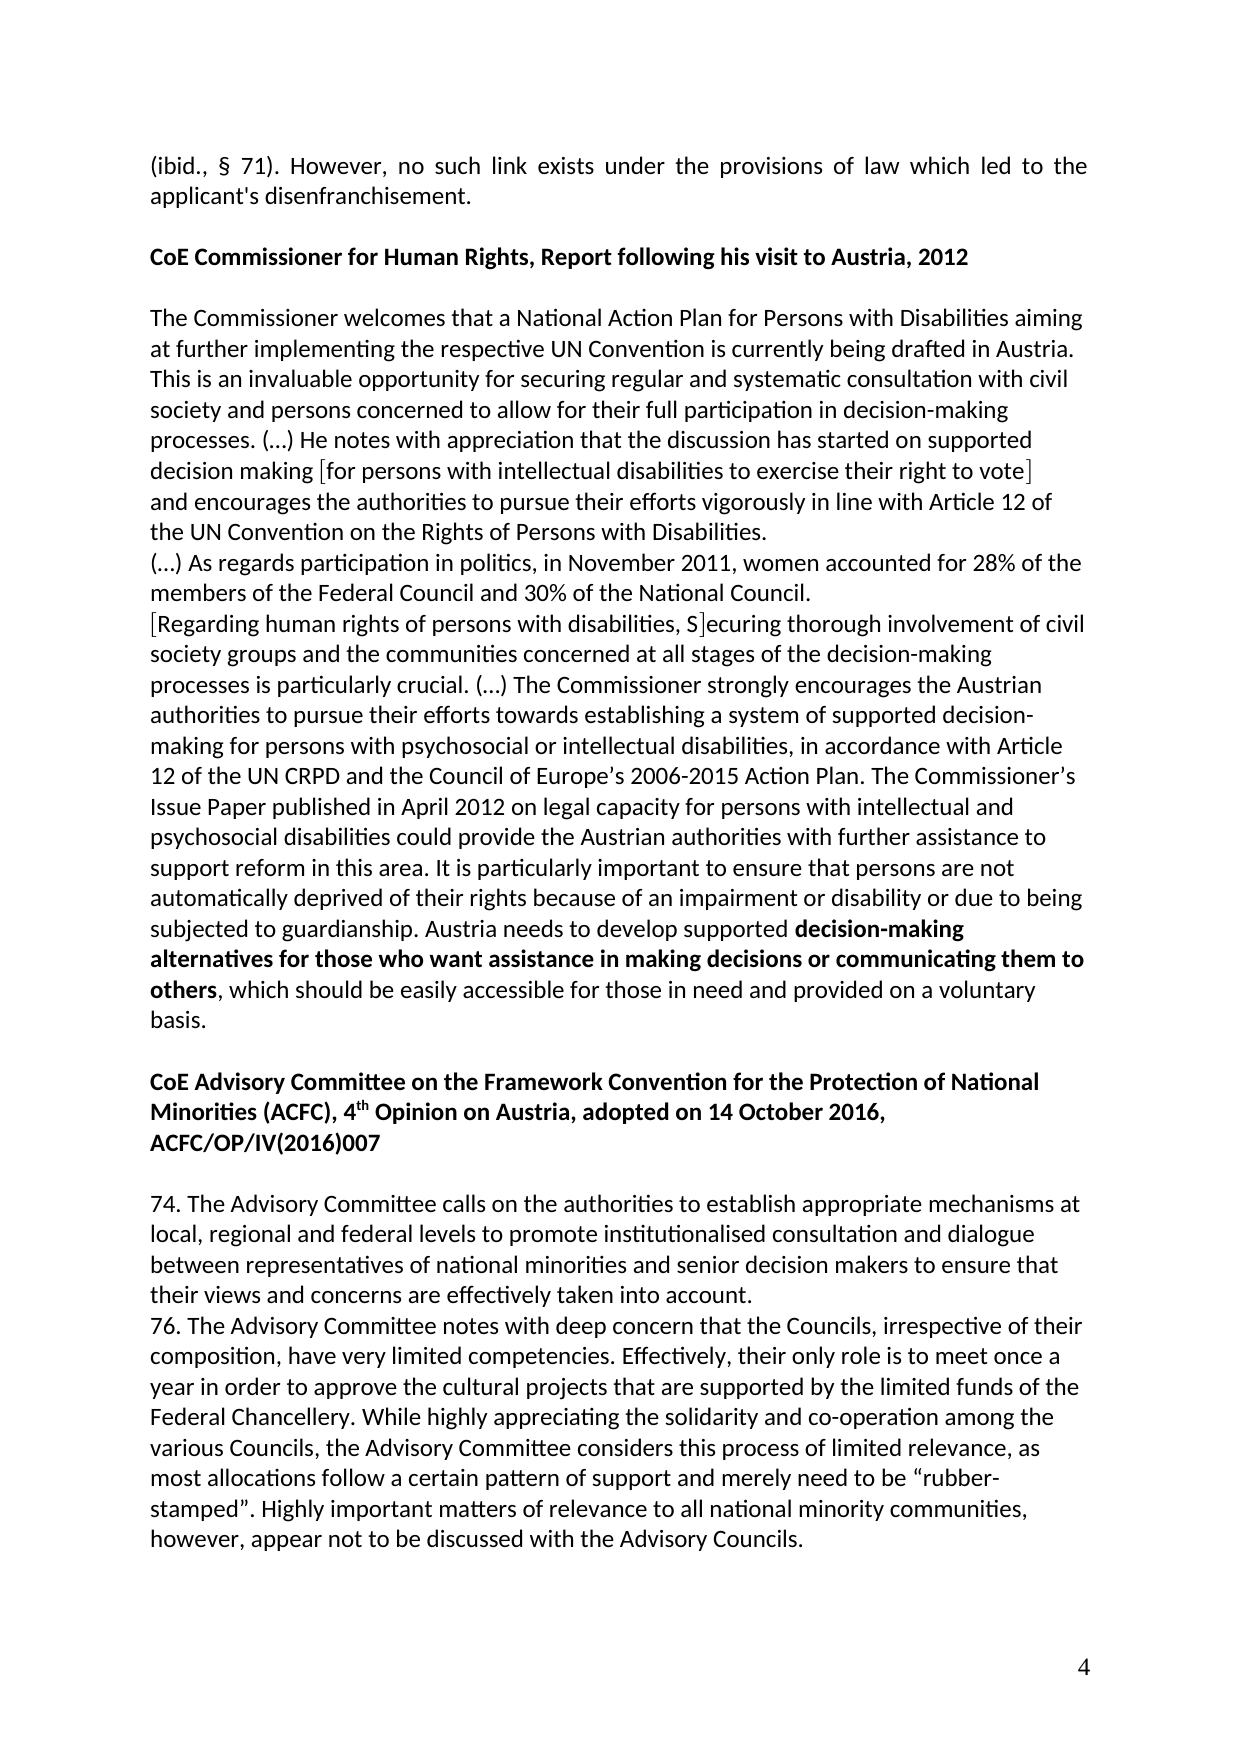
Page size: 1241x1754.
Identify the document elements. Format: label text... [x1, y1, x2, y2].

text CoE Commissioner for Human Rights, Report following his visit to Austria, 2012 [150, 242, 1090, 272]
text 74. The Advisory Committee calls on the authorities to establish appropriate mechanisms at local, regional and federal levels to promote institutionalised consultation and dialogue between representatives of national minorities and senior decision makers to ensure that their views and concerns are effectively taken into account. [150, 1188, 1090, 1310]
text The Commissioner welcomes that a National Action Plan for Persons with Disabilities aiming at further implementing the respective UN Convention is currently being drafted in Austria. This is an invaluable opportunity for securing regular and systematic consultation with civil society and persons concerned to allow for their full participation in decision-making processes. (…) He notes with appreciation that the discussion has started on supported decision making for persons with intellectual disabilities to exercise their right to vote [150, 303, 1090, 486]
text and encourages the authorities to pursue their efforts vigorously in line with Article 12 of the UN Convention on the Rights of Persons with Disabilities. [150, 486, 1090, 547]
text (…) As regards participation in politics, in November 2011, women accounted for 28% of the members of the Federal Council and 30% of the National Council. [150, 547, 1090, 608]
text CoE Advisory Committee on the Framework Convention for the Protection of National Minorities (ACFC), 4th Opinion on Austria, adopted on 14 October 2016, ACFC/OP/IV(2016)007 [150, 1066, 1090, 1157]
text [150, 150, 1090, 211]
text Regarding human rights of persons with disabilities, Securing thorough involvement of civil society groups and the communities concerned at all stages of the decision-making processes is particularly crucial. (…) The Commissioner strongly encourages the Austrian authorities to pursue their efforts towards establishing a system of supported decision-making for persons with psychosocial or intellectual disabilities, in accordance with Article 12 of the UN CRPD and the Council of Europe’s 2006-2015 Action Plan. The Commissioner’s Issue Paper published in April 2012 on legal capacity for persons with intellectual and psychosocial disabilities could provide the Austrian authorities with further assistance to support reform in this area. It is particularly important to ensure that persons are not automatically deprived of their rights because of an impairment or disability or due to being subjected to guardianship. Austria needs to develop supported decision-making alternatives for those who want assistance in making decisions or communicating them to others, which should be easily accessible for those in need and provided on a voluntary basis. [150, 608, 1090, 1035]
text 76. The Advisory Committee notes with deep concern that the Councils, irrespective of their composition, have very limited competencies. Effectively, their only role is to meet once a year in order to approve the cultural projects that are supported by the limited funds of the Federal Chancellery. While highly appreciating the solidarity and co-operation among the various Councils, the Advisory Committee considers this process of limited relevance, as most allocations follow a certain pattern of support and merely need to be “rubber-stamped”. Highly important matters of relevance to all national minority communities, however, appear not to be discussed with the Advisory Councils. [150, 1310, 1090, 1554]
